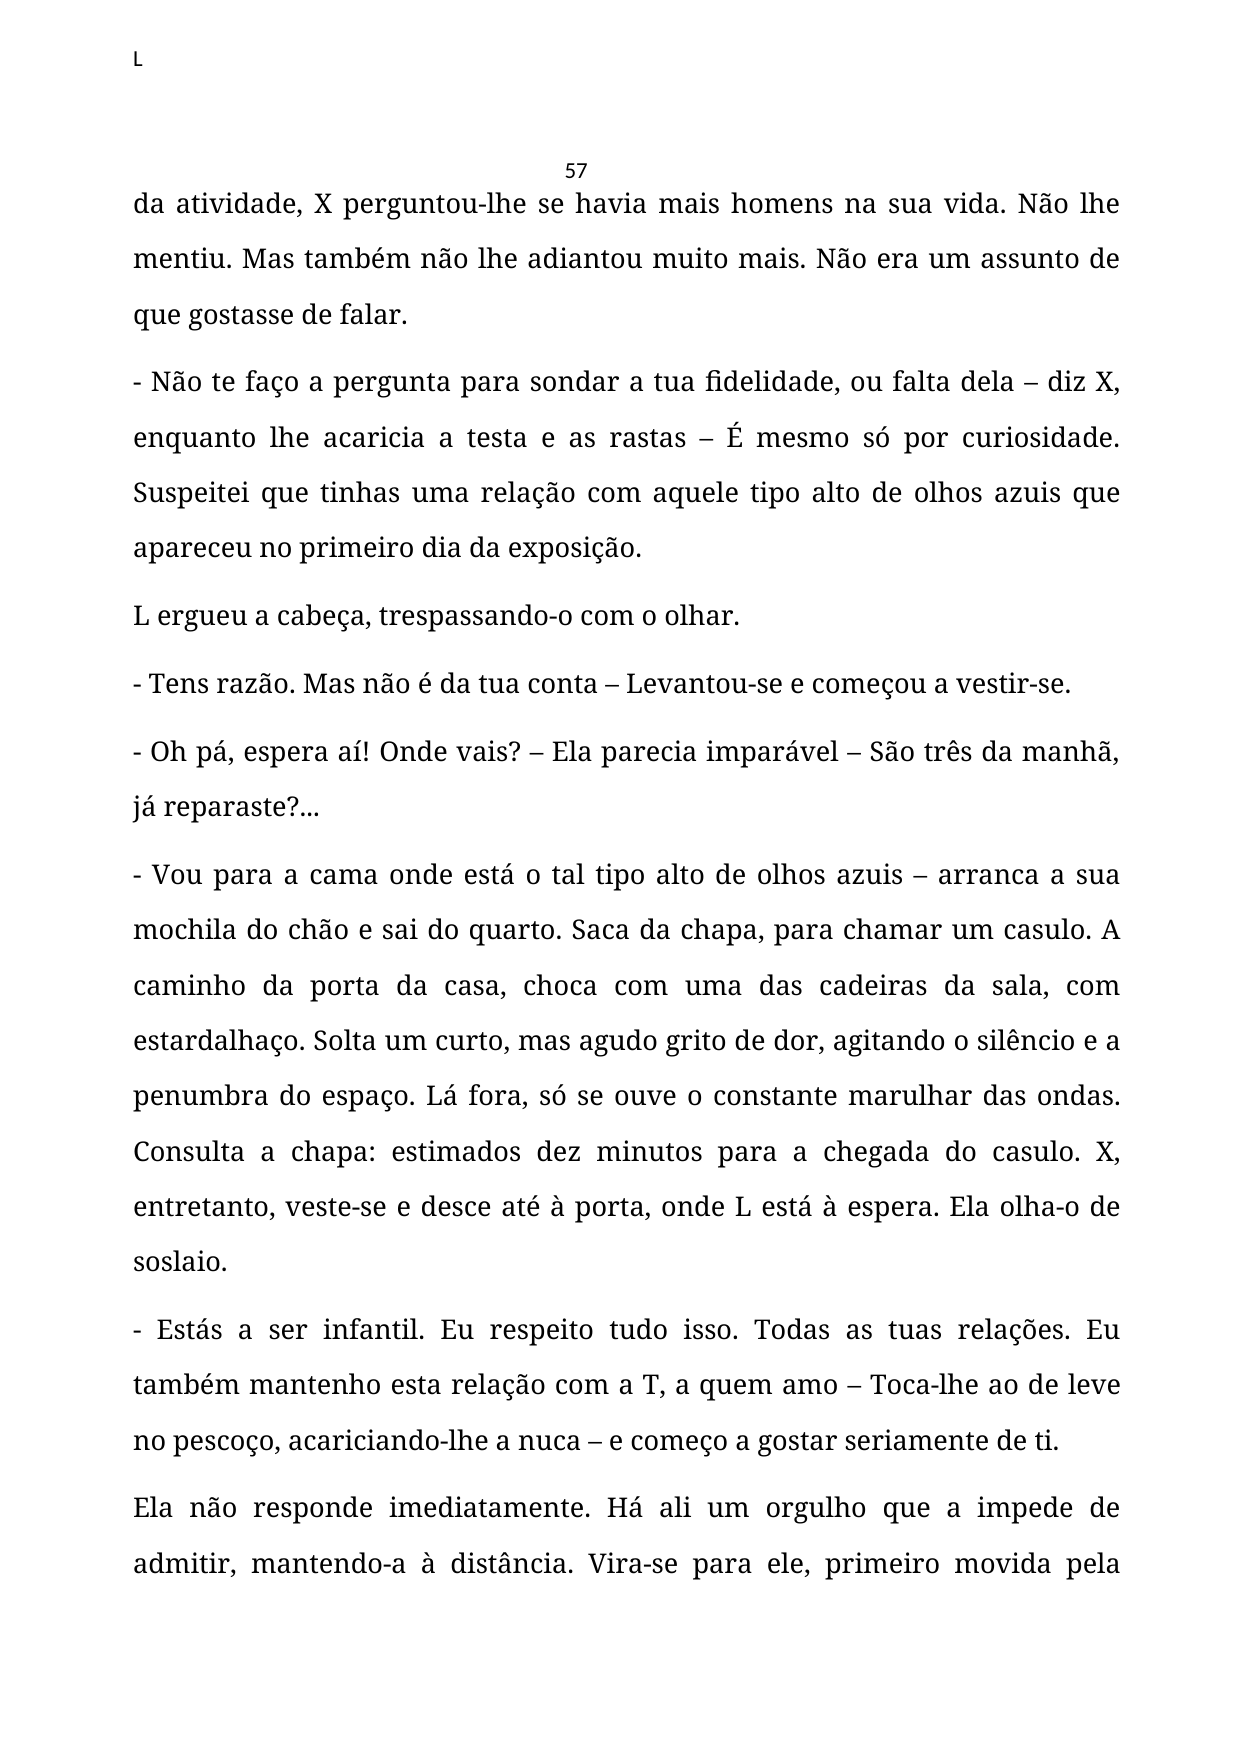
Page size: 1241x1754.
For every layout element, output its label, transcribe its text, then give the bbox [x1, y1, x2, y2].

text - Estás a ser infantil. Eu respeito tudo isso. Todas as tuas relações. Eu também mantenho esta relação com a T, a quem amo – Toca-lhe ao de leve no pescoço, acariciando-lhe a nuca – e começo a gostar seriamente de ti. [133, 1310, 1122, 1458]
text L ergueu a cabeça, trespassando-o com o olhar. [133, 597, 1122, 633]
text - Tens razão. Mas não é da tua conta – Levantou-se e começou a vestir-se. [133, 664, 1122, 701]
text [133, 184, 1122, 332]
text - Oh pá, espera aí! Onde vais? – Ela parecia imparável – São três da manhã, já reparaste?... [133, 732, 1122, 824]
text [133, 1489, 1122, 1581]
text - Vou para a cama onde está o tal tipo alto de olhos azuis – arranca a sua mochila do chão e sai do quarto. Saca da chapa, para chamar um casulo. A caminho da porta da casa, choca com uma das cadeiras da sala, com estardalhaço. Solta um curto, mas agudo grito de dor, agitando o silêncio e a penumbra do espaço. Lá fora, só se ouve o constante marulhar das ondas. Consulta a chapa: estimados dez minutos para a chegada do casulo. X, entretanto, veste-se e desce até à porta, onde L está à espera. Ela olha-o de soslaio. [133, 855, 1122, 1279]
text - Não te faço a pergunta para sondar a tua fidelidade, ou falta dela – diz X, enquanto lhe acaricia a testa e as rastas – É mesmo só por curiosidade. Suspeitei que tinhas uma relação com aquele tipo alto de olhos azuis que apareceu no primeiro dia da exposição. [133, 363, 1122, 566]
